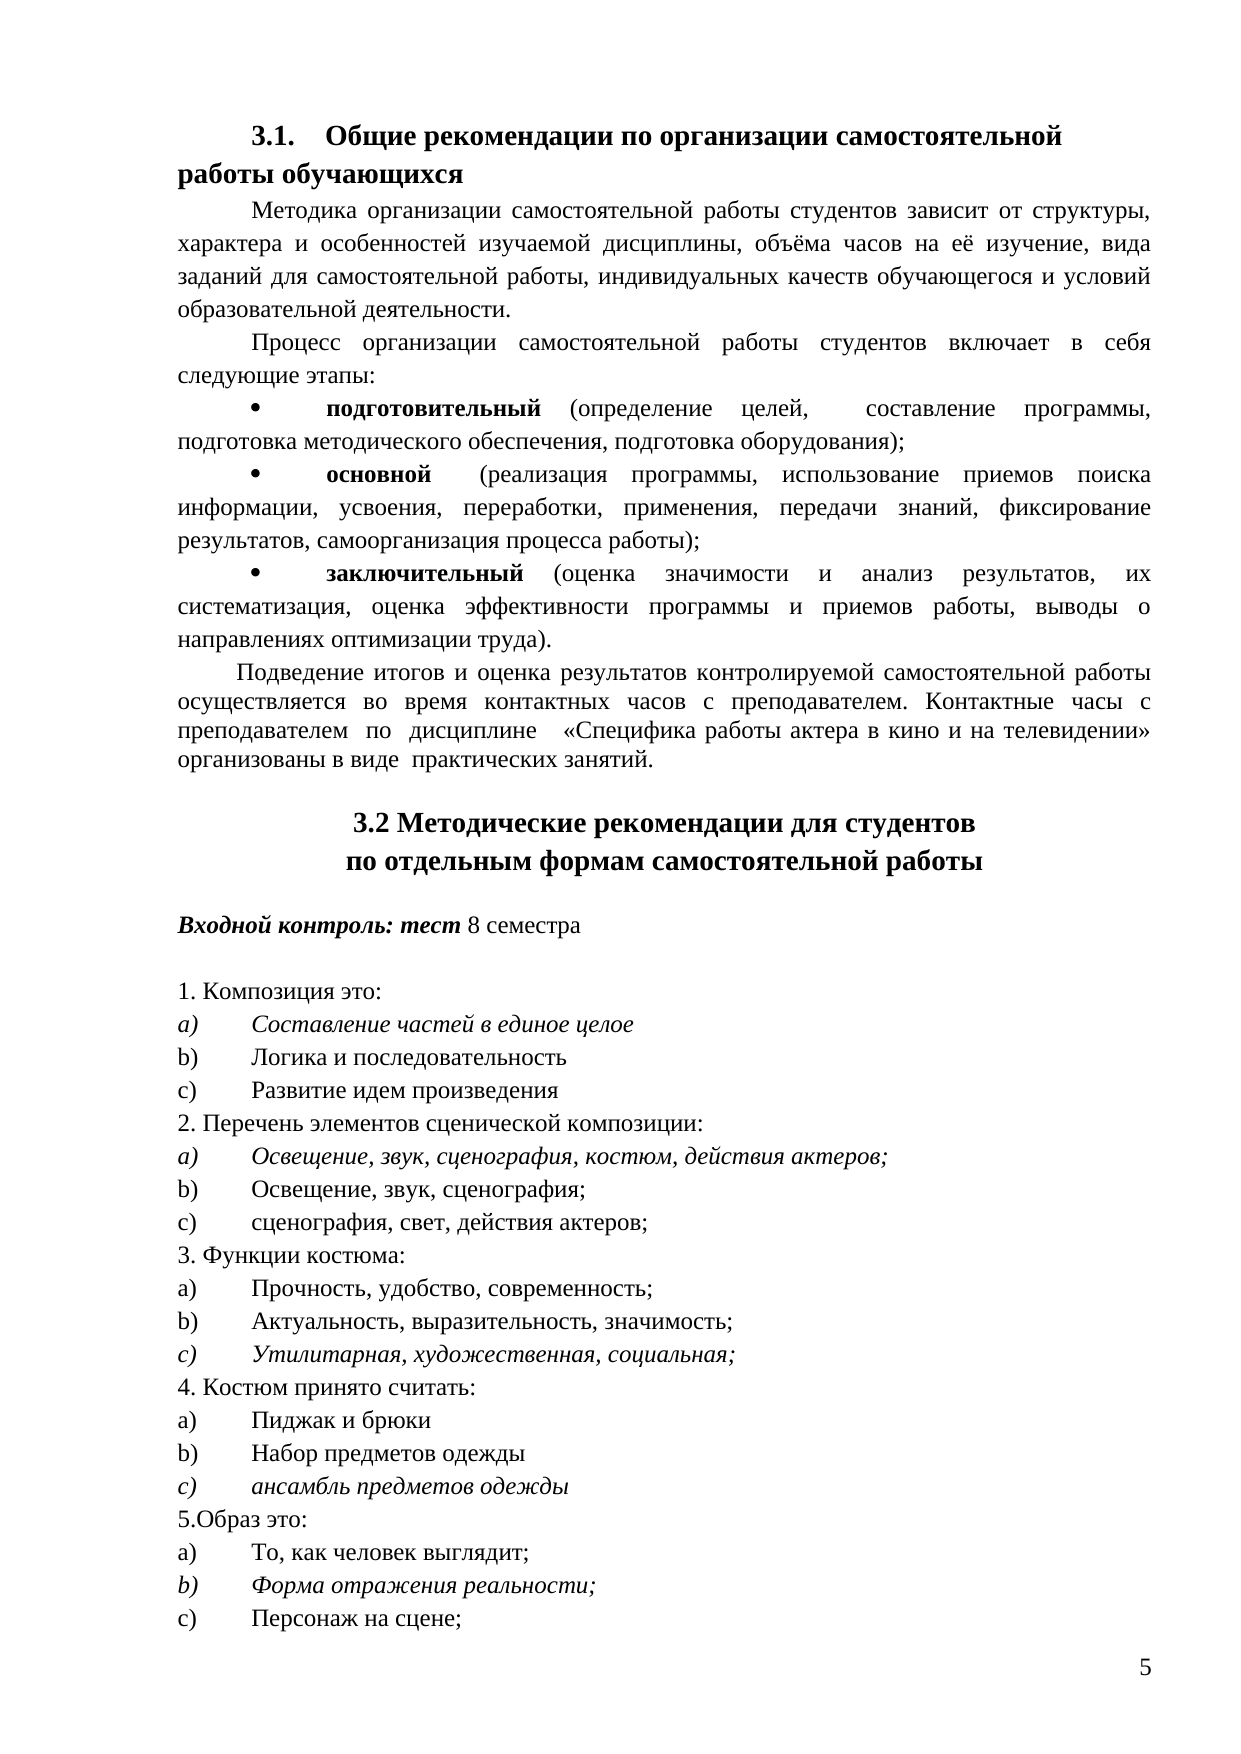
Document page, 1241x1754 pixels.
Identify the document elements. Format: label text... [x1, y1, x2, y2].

text Подведение итогов и оценка результатов контролируемой самостоятельной работы осуществляется во время контактных часов с преподавателем. Контактные часы с преподавателем по дисциплине «Специфика работы актера в кино и на телевидении» организованы в виде практических занятий. [177, 657, 1152, 772]
list Составление частей в единое целое [177, 1009, 1152, 1037]
text 3.2 Методические рекомендации для студентов [177, 805, 1152, 839]
list Актуальность, выразительность, значимость; [177, 1306, 1152, 1335]
text 4. Костюм принято считать: [177, 1372, 1152, 1401]
list Развитие идем произведения [177, 1075, 1152, 1103]
text по отдельным формам самостоятельной работы [177, 843, 1152, 877]
list Логика и последовательность [177, 1042, 1152, 1071]
list Освещение, звук, сценография; [177, 1174, 1152, 1203]
list Персонаж на сцене; [177, 1603, 1152, 1632]
list Общие рекомендации по организации самостоятельной работы обучающихся [177, 118, 1152, 190]
list Утилитарная, художественная, социальная; [177, 1339, 1152, 1368]
list ансамбль предметов одежды [177, 1471, 1152, 1500]
list заключительный (оценка значимости и анализ результатов, их систематизация, оценка эффективности программы и приемов работы, выводы о направлениях оптимизации труда). [177, 558, 1152, 653]
text 3. Функции костюма: [177, 1240, 1152, 1269]
list Пиджак и брюки [177, 1405, 1152, 1434]
text Процесс организации самостоятельной работы студентов включает в себя следующие этапы: [177, 327, 1152, 389]
text 5.Образ это: [177, 1504, 1152, 1533]
text Входной контроль: тест 8 семестра [177, 910, 1152, 938]
text Методика организации самостоятельной работы студентов зависит от структуры, характера и особенностей изучаемой дисциплины, объёма часов на её изучение, вида заданий для самостоятельной работы, индивидуальных качеств обучающегося и условий образовательной деятельности. [177, 195, 1152, 323]
list То, как человек выглядит; [177, 1537, 1152, 1566]
list Освещение, звук, сценография, костюм, действия актеров; [177, 1141, 1152, 1169]
list Форма отражения реальности; [177, 1570, 1152, 1599]
list Набор предметов одежды [177, 1438, 1152, 1467]
list Прочность, удобство, современность; [177, 1273, 1152, 1302]
list сценография, свет, действия актеров; [177, 1207, 1152, 1236]
list основной (реализация программы, использование приемов поиска информации, усвоения, переработки, применения, передачи знаний, фиксирование результатов, самоорганизация процесса работы); [177, 459, 1152, 554]
text 1. Композиция это: [177, 976, 1152, 1004]
list подготовительный (определение целей, составление программы, подготовка методического обеспечения, подготовка оборудования); [177, 393, 1152, 455]
text 2. Перечень элементов сценической композиции: [177, 1108, 1152, 1137]
